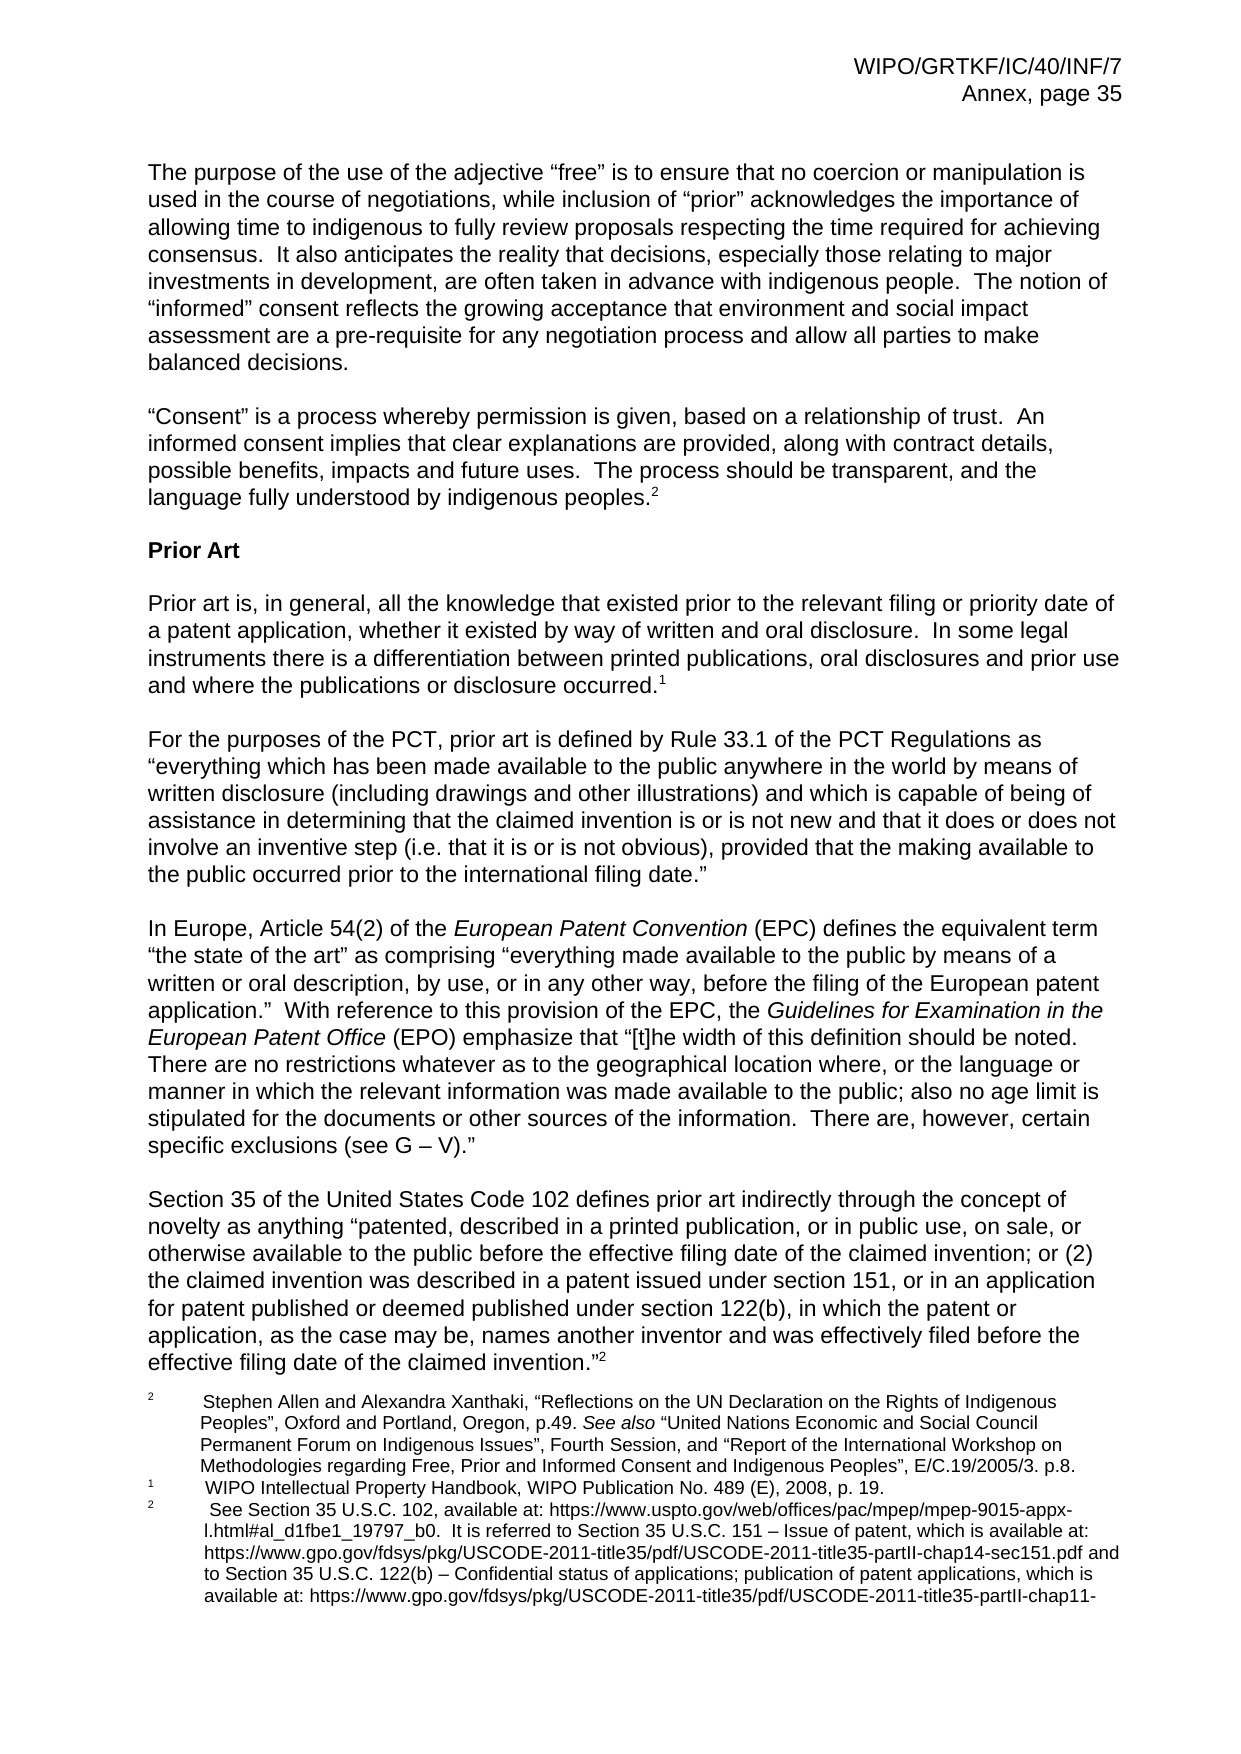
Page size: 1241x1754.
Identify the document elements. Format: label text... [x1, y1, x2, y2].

text For the purposes of the PCT, prior art is defined by Rule 33.1 of the PCT Regulations as “everything which has been made available to the public anywhere in the world by means of written disclosure (including drawings and other illustrations) and which is capable of being of assistance in determining that the claimed invention is or is not new and that it does or does not involve an inventive step (i.e. that it is or is not obvious), provided that the making available to the public occurred prior to the international filing date.” [148, 725, 1122, 888]
subtitle Prior Art [148, 537, 1122, 563]
text Section 35 of the United States Code 102 defines prior art indirectly through the concept of novelty as anything “patented, described in a printed publication, or in public use, on sale, or otherwise available to the public before the effective filing date of the claimed invention; or (2) the claimed invention was described in a patent issued under section 151, or in an application for patent published or deemed published under section 122(b), in which the patent or application, as the case may be, names another inventor and was effectively filed before the effective filing date of the claimed invention.” [148, 1186, 1122, 1375]
text Prior art is, in general, all the knowledge that existed prior to the relevant filing or priority date of a patent application, whether it existed by way of written and oral disclosure. In some legal instruments there is a differentiation between printed publications, oral disclosures and prior use and where the publications or disclosure occurred. [148, 590, 1122, 698]
text In Europe, Article 54(2) of the European Patent Convention (EPC) defines the equivalent term “the state of the art” as comprising “everything made available to the public by means of a written or oral description, by use, or in any other way, before the filing of the European patent application.” With reference to this provision of the EPC, the Guidelines for Examination in the European Patent Office (EPO) emphasize that “[t]he width of this definition should be noted. There are no restrictions whatever as to the geographical location where, or the language or manner in which the relevant information was made available to the public; also no age limit is stipulated for the documents or other sources of the information. There are, however, certain specific exclusions (see G – V).” [148, 915, 1122, 1158]
text “Consent” is a process whereby permission is given, based on a relationship of trust. An informed consent implies that clear explanations are provided, along with contract details, possible benefits, impacts and future uses. The process should be transparent, and the language fully understood by indigenous peoples. [148, 402, 1122, 511]
text The purpose of the use of the adjective “free” is to ensure that no coercion or manipulation is used in the course of negotiations, while inclusion of “prior” acknowledges the importance of allowing time to indigenous to fully review proposals respecting the time required for achieving consensus. It also anticipates the reality that decisions, especially those relating to major investments in development, are often taken in advance with indigenous people. The notion of “informed” consent reflects the growing acceptance that environment and social impact assessment are a pre-requisite for any negotiation process and allow all parties to make balanced decisions. [148, 158, 1122, 375]
